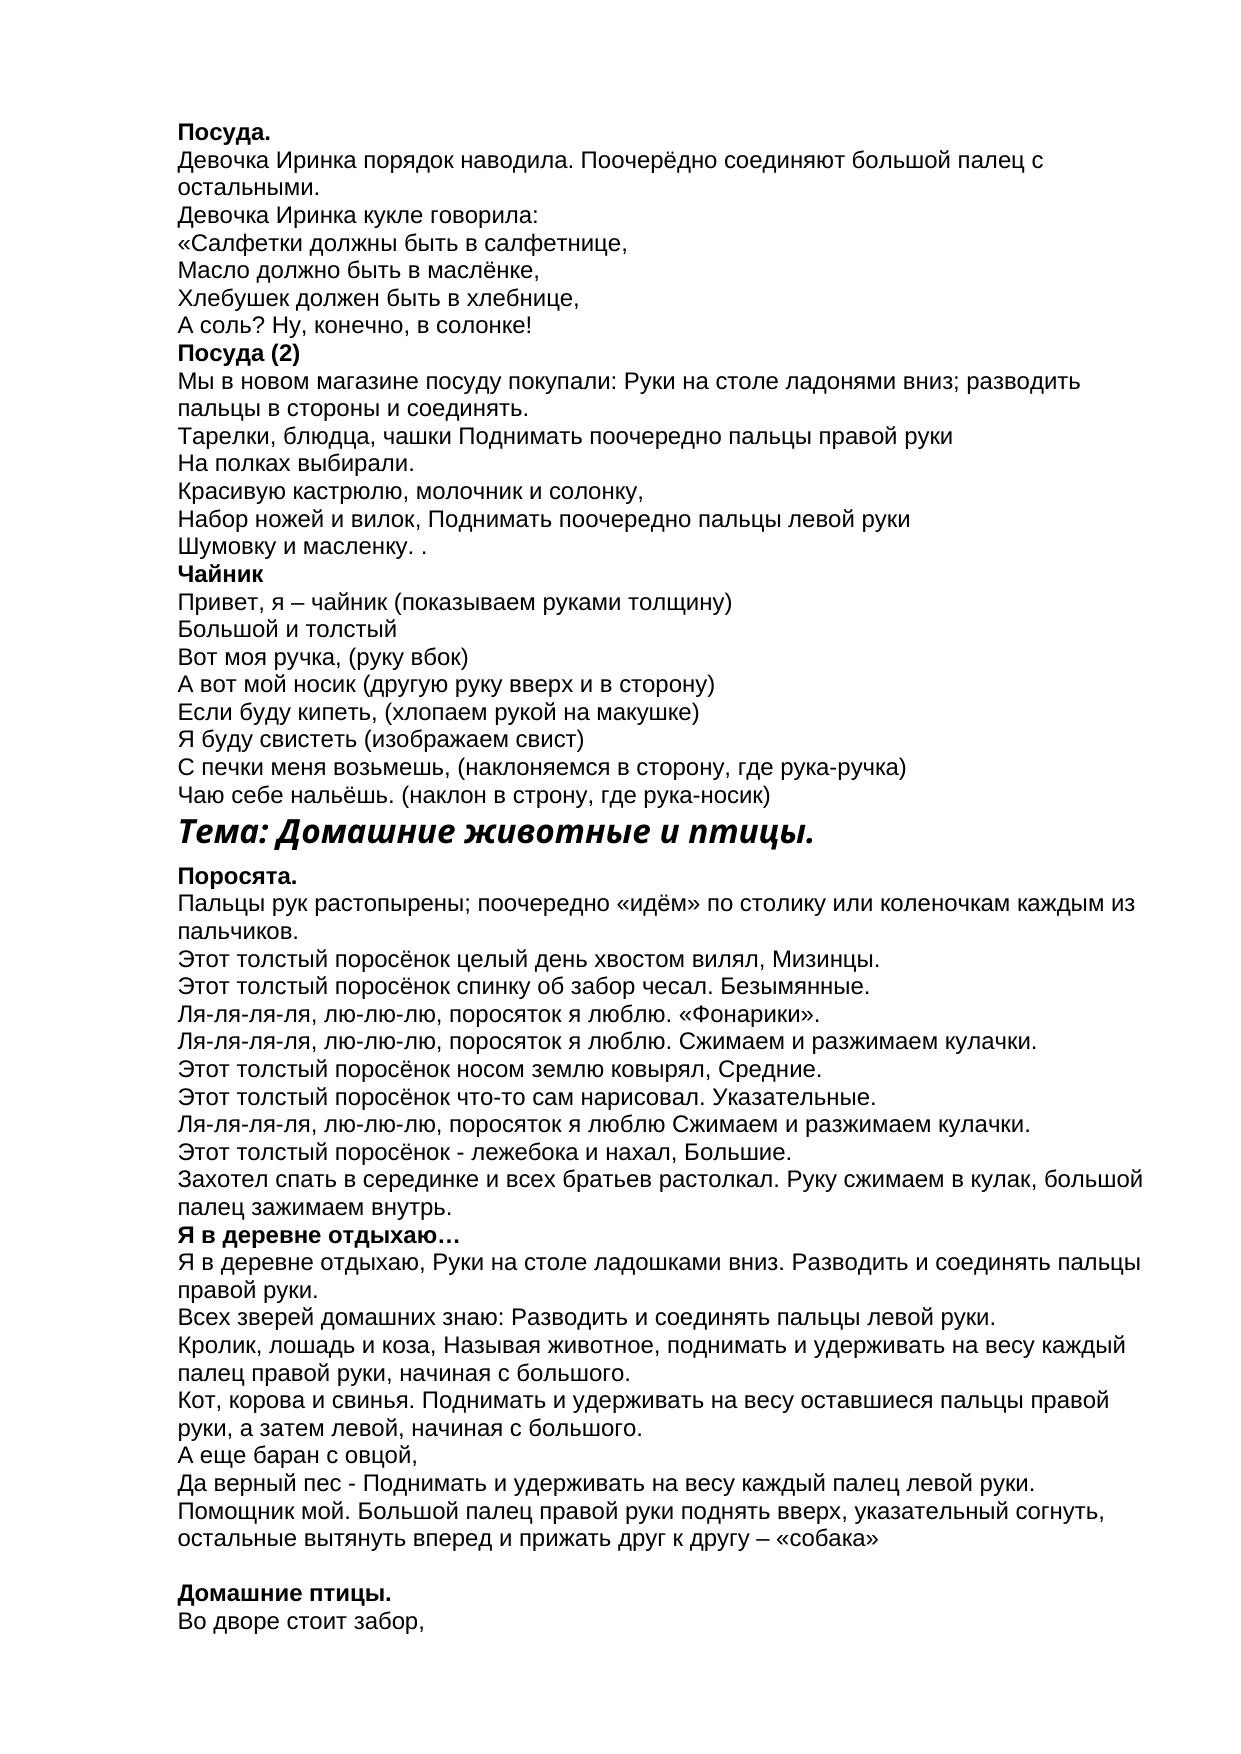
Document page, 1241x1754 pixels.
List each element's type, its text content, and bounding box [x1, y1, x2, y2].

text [177, 118, 1152, 808]
text Тема: Домашние животные и птицы. [177, 808, 1152, 854]
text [177, 862, 1152, 1634]
